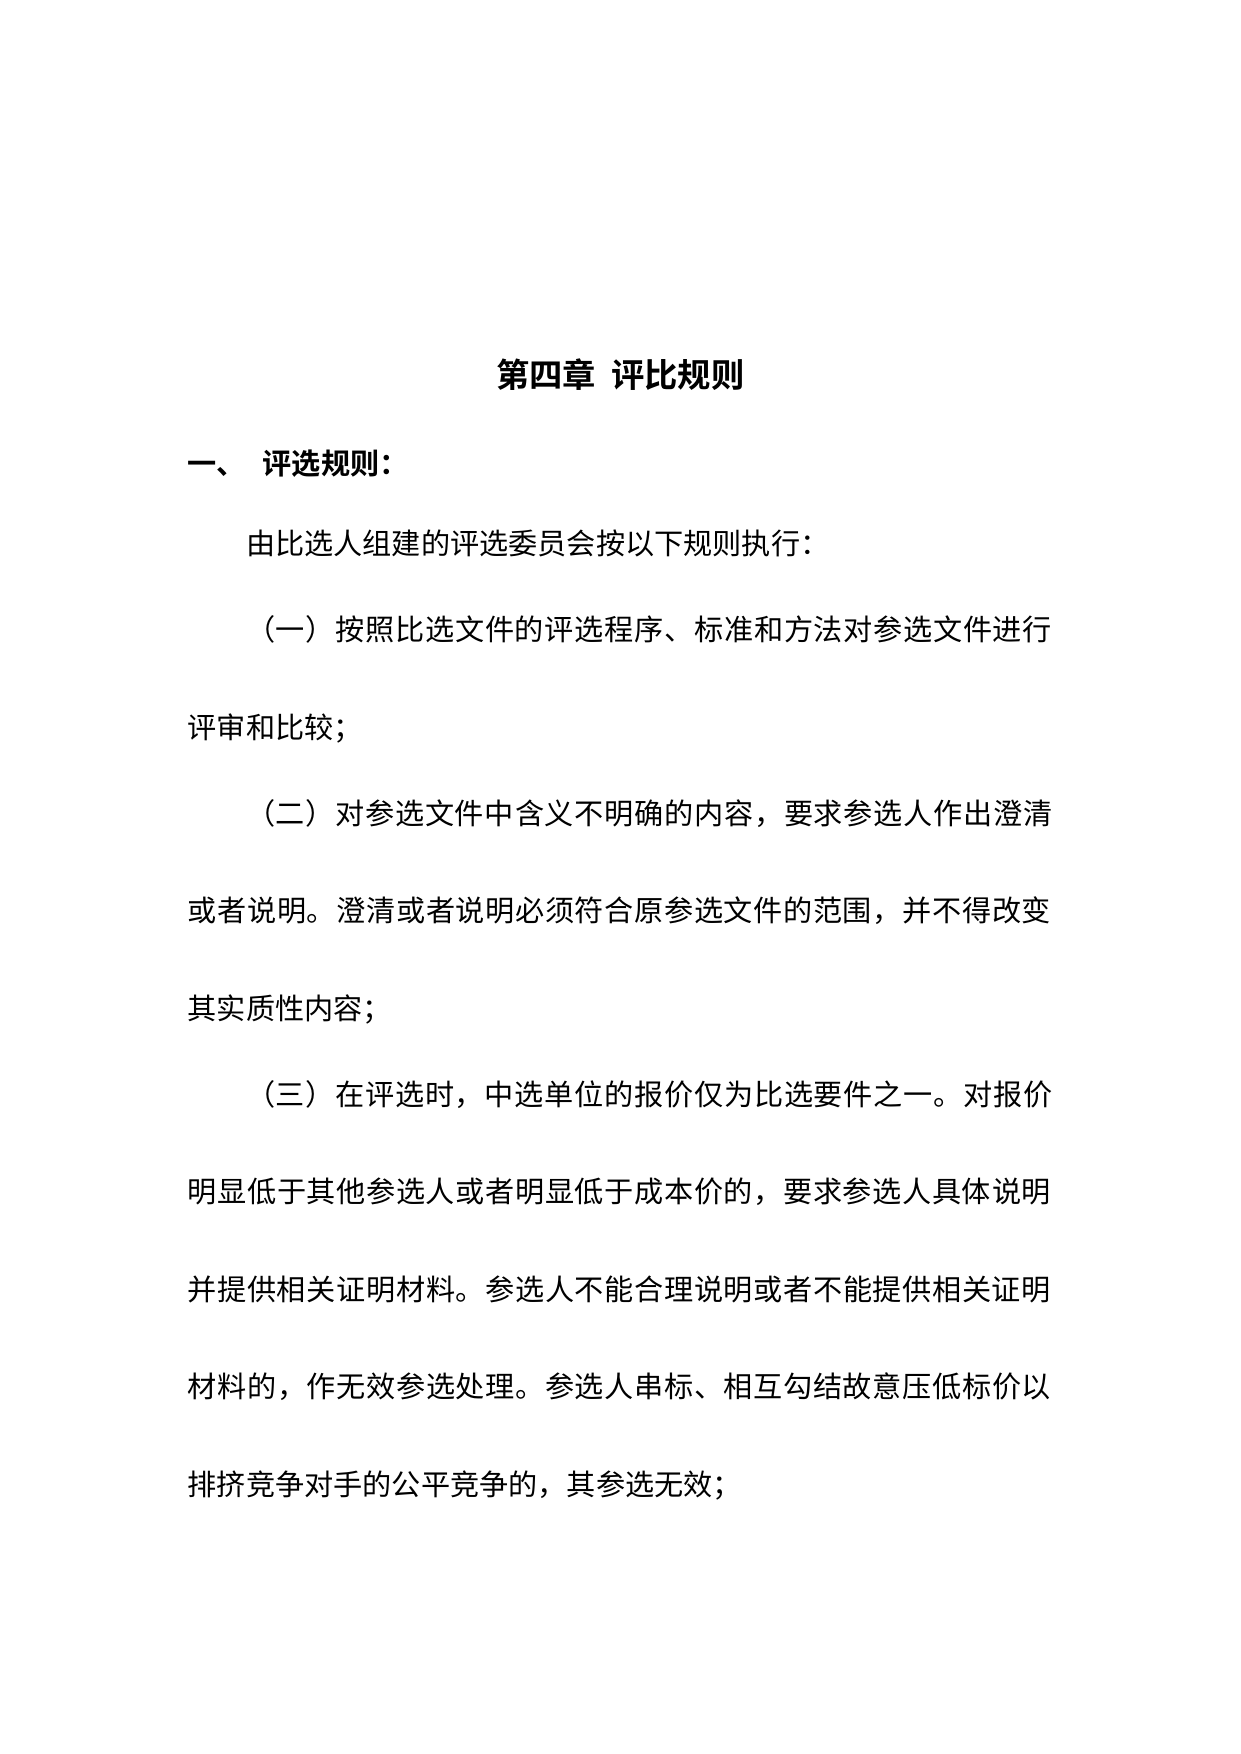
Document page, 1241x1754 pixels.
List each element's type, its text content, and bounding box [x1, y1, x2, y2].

text （三）在评选时，中选单位的报价仅为比选要件之一。对报价明显低于其他参选人或者明显低于成本价的，要求参选人具体说明并提供相关证明材料。参选人不能合理说明或者不能提供相关证明材料的，作无效参选处理。参选人串标、相互勾结故意压低标价以排挤竞争对手的公平竞争的，其参选无效； [187, 1060, 1053, 1515]
list 评选规则： [187, 429, 1053, 494]
text （一）按照比选文件的评选程序、标准和方法对参选文件进行评审和比较； [187, 595, 1053, 758]
text （二）对参选文件中含义不明确的内容，要求参选人作出澄清或者说明。澄清或者说明必须符合原参选文件的范围，并不得改变其实质性内容； [187, 779, 1053, 1039]
text 由比选人组建的评选委员会按以下规则执行： [187, 509, 1053, 574]
text 第四章 评比规则 [187, 340, 1053, 405]
